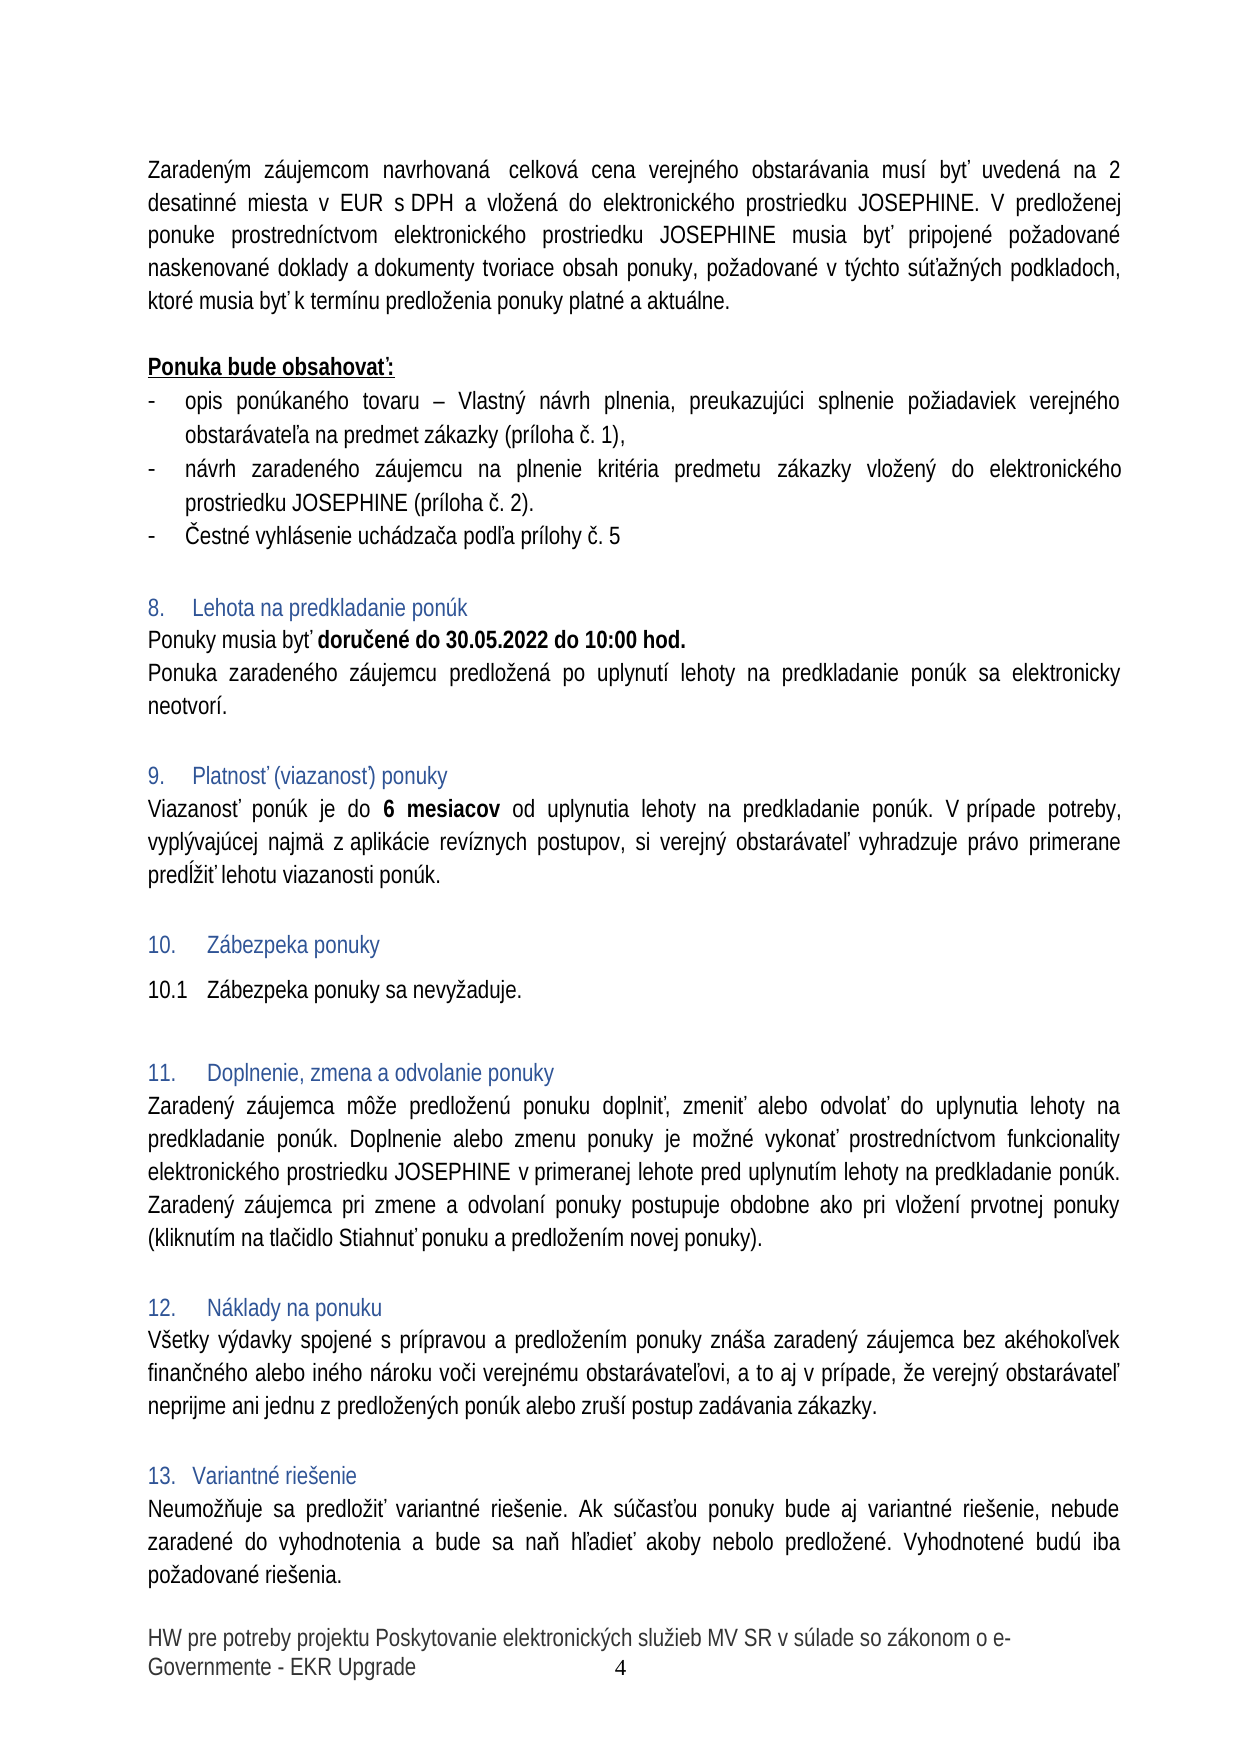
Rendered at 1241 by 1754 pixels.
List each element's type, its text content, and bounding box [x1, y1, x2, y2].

text Neumožňuje sa predložiť variantné riešenie. Ak súčasťou ponuky bude aj variantné riešenie, nebude zaradené do vyhodnotenia a bude sa naň hľadieť akoby nebolo predložené. Vyhodnotené budú iba požadované riešenia. [148, 1494, 1122, 1589]
subtitle Doplnenie, zmena a odvolanie ponuky [148, 1058, 1122, 1087]
text Viazanosť ponúk je do 6 mesiacov od uplynutia lehoty na predkladanie ponúk. V prípade potreby, vyplývajúcej najmä z aplikácie revíznych postupov, si verejný obstarávateľ vyhradzuje právo primerane predĺžiť lehotu viazanosti ponúk. [148, 794, 1122, 889]
subtitle Náklady na ponuku [148, 1293, 1122, 1321]
subtitle Zábezpeka ponuky [148, 930, 1122, 959]
subtitle Platnosť (viazanosť) ponuky [148, 761, 1122, 790]
text Zaradeným záujemcom navrhovaná celková cena verejného obstarávania musí byť uvedená na 2 desatinné miesta v EUR s DPH a vložená do elektronického prostriedku JOSEPHINE. V predloženej ponuke prostredníctvom elektronického prostriedku JOSEPHINE musia byť pripojené požadované naskenované doklady a dokumenty tvoriace obsah ponuky, požadované v týchto súťažných podkladoch, ktoré musia byť k termínu predloženia ponuky platné a aktuálne. [148, 155, 1122, 315]
list návrh zaradeného záujemcu na plnenie kritéria predmetu zákazky vložený do elektronického prostriedku JOSEPHINE (príloha č. 2). [148, 453, 1122, 516]
subtitle Variantné riešenie [148, 1461, 1122, 1490]
text Ponuky musia byť doručené do 30.05.2022 do 10:00 hod. [148, 626, 1122, 654]
text Ponuka bude obsahovať: [148, 352, 1122, 381]
subtitle Lehota na predkladanie ponúk [148, 593, 1122, 621]
text Všetky výdavky spojené s prípravou a predložením ponuky znáša zaradený záujemca bez akéhokoľvek finančného alebo iného nároku voči verejnému obstarávateľovi, a to aj v prípade, že verejný obstarávateľ neprijme ani jednu z predložených ponúk alebo zruší postup zadávania zákazky. [148, 1326, 1122, 1420]
list Čestné vyhlásenie uchádzača podľa prílohy č. 5 [148, 521, 1122, 551]
list Zábezpeka ponuky sa nevyžaduje. [148, 976, 1122, 1004]
list opis ponúkaného tovaru – Vlastný návrh plnenia, preukazujúci splnenie požiadaviek verejného obstarávateľa na predmet zákazky (príloha č. 1), [148, 385, 1122, 448]
text Ponuka zaradeného záujemcu predložená po uplynutí lehoty na predkladanie ponúk sa elektronicky neotvorí. [148, 658, 1122, 720]
text Zaradený záujemca môže predloženú ponuku doplniť, zmeniť alebo odvolať do uplynutia lehoty na predkladanie ponúk. Doplnenie alebo zmenu ponuky je možné vykonať prostredníctvom funkcionality elektronického prostriedku JOSEPHINE v primeranej lehote pred uplynutím lehoty na predkladanie ponúk. Zaradený záujemca pri zmene a odvolaní ponuky postupuje obdobne ako pri vložení prvotnej ponuky (kliknutím na tlačidlo Stiahnuť ponuku a predložením novej ponuky). [148, 1091, 1122, 1251]
